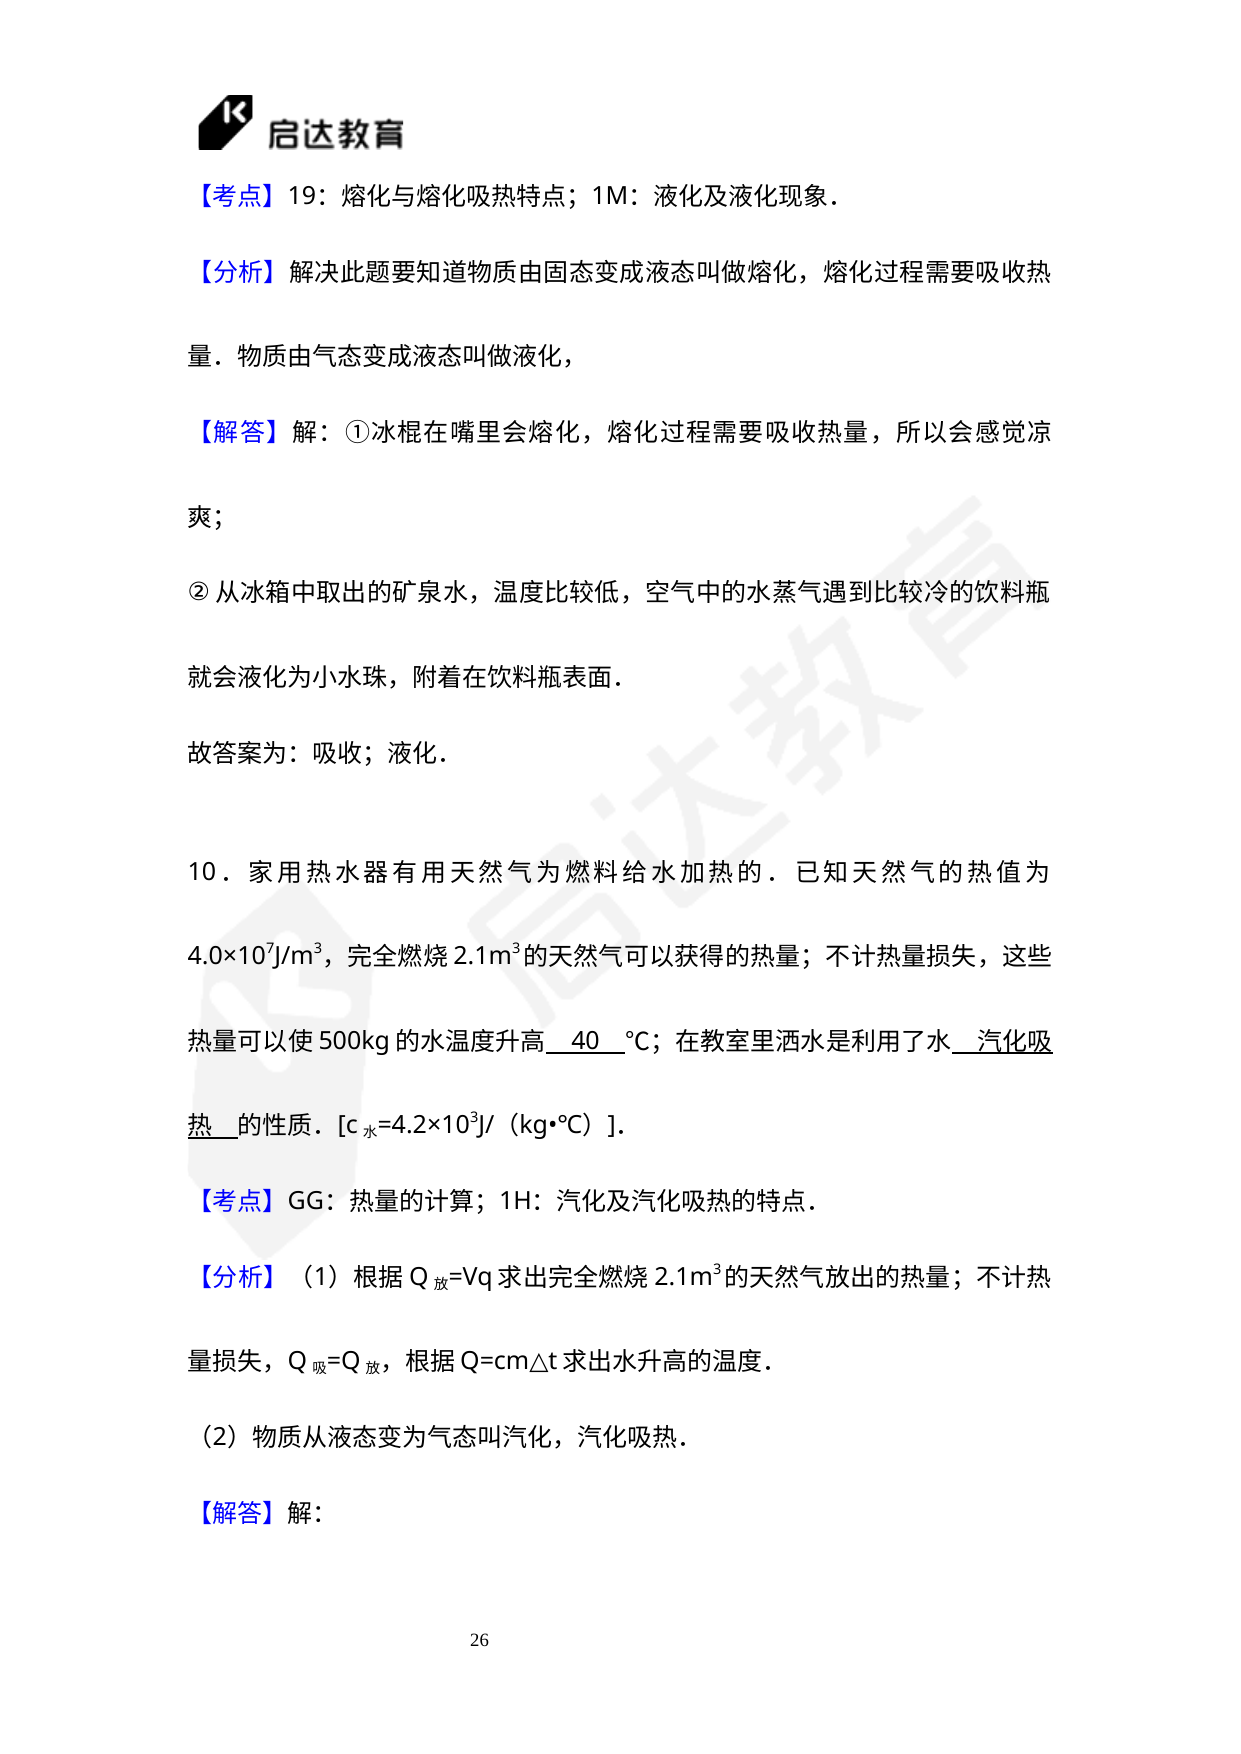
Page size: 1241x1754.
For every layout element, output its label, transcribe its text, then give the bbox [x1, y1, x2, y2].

text 【考点】19：熔化与熔化吸热特点；1M：液化及液化现象． [187, 162, 1053, 227]
text 10．家用热水器有用天然气为燃料给水加热的．已知天然气的热值为4.0×107J/m3，完全燃烧2.1m3的天然气可以获得的热量；不计热量损失，这些热量可以使500kg的水温度升高 40 ℃；在教室里洒水是利用了水 汽化吸热 的性质．[c水=4.2×103J/（kg•℃）]． [187, 838, 1053, 1156]
text 故答案为：吸收；液化． [187, 719, 1053, 784]
text 【分析】解决此题要知道物质由固态变成液态叫做熔化，熔化过程需要吸收热量．物质由气态变成液态叫做液化， [187, 238, 1053, 387]
text （2）物质从液态变为气态叫汽化，汽化吸热． [187, 1403, 1053, 1468]
text 【解答】解：①冰棍在嘴里会熔化，熔化过程需要吸收热量，所以会感觉凉爽； [187, 398, 1053, 548]
text ②从冰箱中取出的矿泉水，温度比较低，空气中的水蒸气遇到比较冷的饮料瓶就会液化为小水珠，附着在饮料瓶表面． [187, 558, 1053, 708]
picture [198, 95, 404, 150]
text 【解答】解： [187, 1479, 1053, 1544]
text 【考点】GG：热量的计算；1H：汽化及汽化吸热的特点． [187, 1167, 1053, 1232]
text 【分析】（1）根据Q放=Vq求出完全燃烧2.1m3的天然气放出的热量；不计热量损失，Q吸=Q放，根据Q=cm△t求出水升高的温度． [187, 1243, 1053, 1392]
